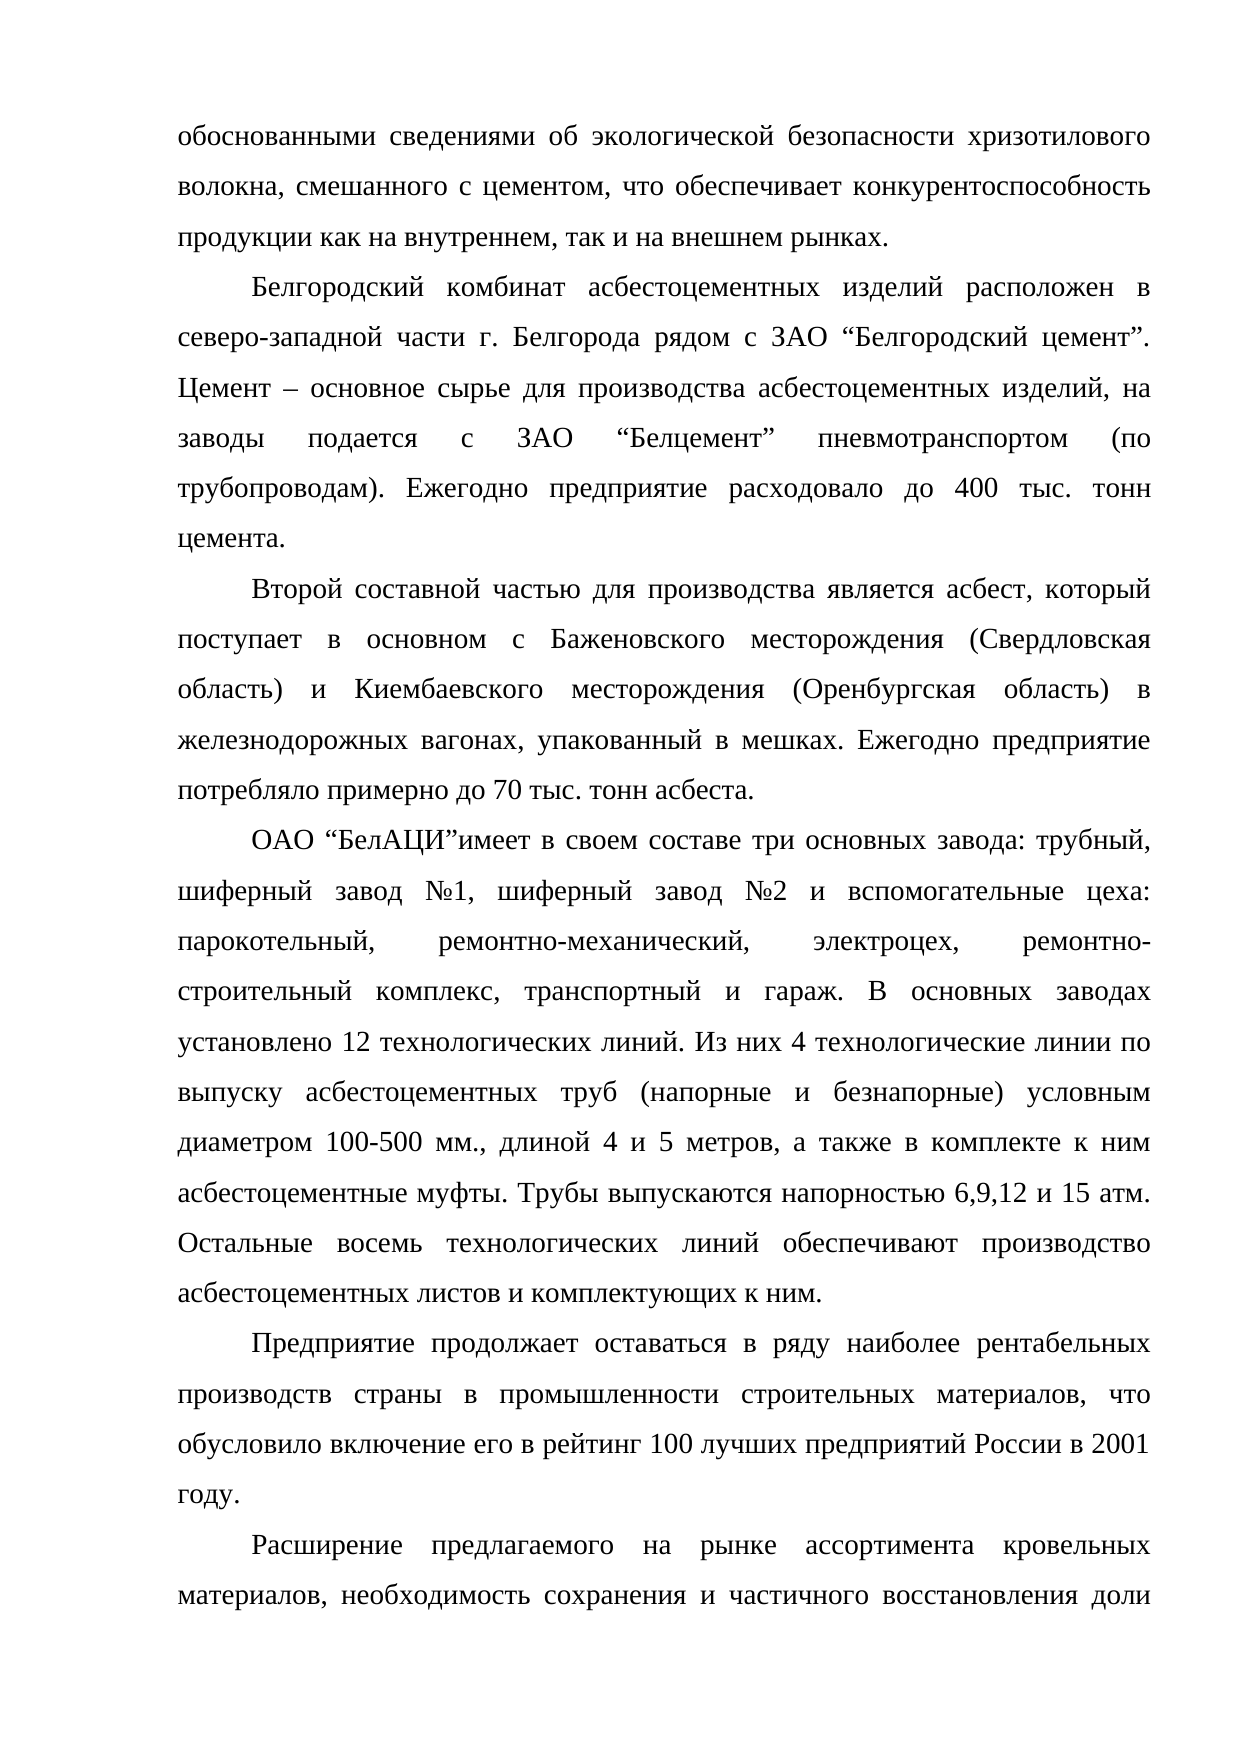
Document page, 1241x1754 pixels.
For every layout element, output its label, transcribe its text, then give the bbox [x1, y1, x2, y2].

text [177, 1527, 1152, 1611]
text Белгородский комбинат асбестоцементных изделий расположен в северо-западной части г. Белгорода рядом с ЗАО “Белгородский цемент”. Цемент – основное сырье для производства асбестоцементных изделий, на заводы подается с ЗАО “Белцемент” пневмотранспортом (по трубопроводам). Ежегодно предприятие расходовало до 400 тыс. тонн цемента. [177, 269, 1152, 554]
text ОАО “БелАЦИ”имеет в своем составе три основных завода: трубный, шиферный завод №1, шиферный завод №2 и вспомогательные цеха: парокотельный, ремонтно-механический, электроцех, ремонтно-строительный комплекс, транспортный и гараж. В основных заводах установлено 12 технологических линий. Из них 4 технологические линии по выпуску асбестоцементных труб (напорные и безнапорные) условным диаметром 100-500 мм., длиной 4 и 5 метров, а также в комплекте к ним асбестоцементные муфты. Трубы выпускаются напорностью 6,9,12 и 15 атм. Остальные восемь технологических линий обеспечивают производство асбестоцементных листов и комплектующих к ним. [177, 822, 1152, 1309]
text Предприятие продолжает оставаться в ряду наиболее рентабельных производств страны в промышленности строительных материалов, что обусловило включение его в рейтинг 100 лучших предприятий России в 2001 году. [177, 1326, 1152, 1510]
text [177, 118, 1152, 252]
text Второй составной частью для производства является асбест, который поступает в основном с Баженовского месторождения (Свердловская область) и Киембаевского месторождения (Оренбургская область) в железнодорожных вагонах, упакованный в мешках. Ежегодно предприятие потребляло примерно до 70 тыс. тонн асбеста. [177, 571, 1152, 806]
